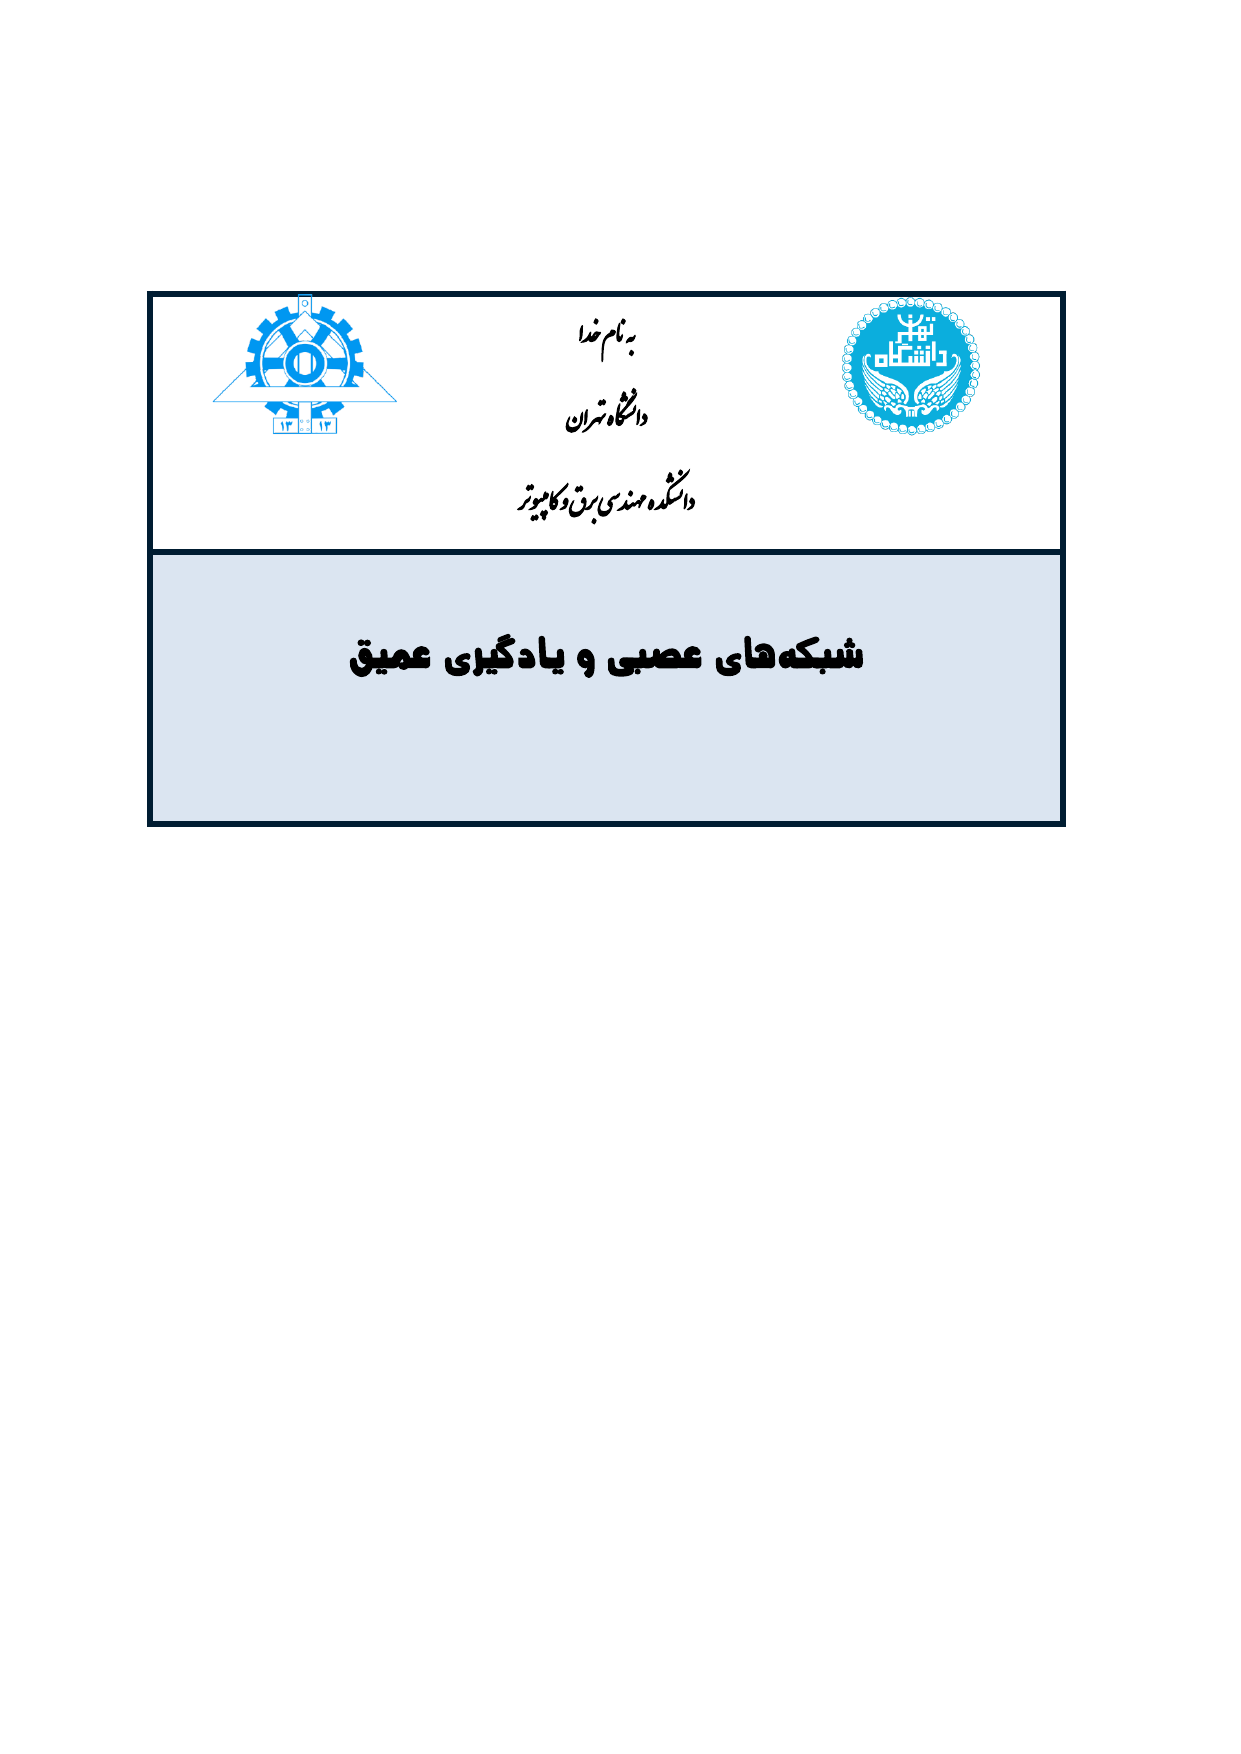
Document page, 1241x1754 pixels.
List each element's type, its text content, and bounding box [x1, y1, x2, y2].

table_header [153, 297, 454, 549]
picture [212, 294, 399, 435]
picture [841, 296, 981, 436]
table_header [759, 297, 1060, 549]
table_cell شبکه‌های عصبی و یادگیری عمیق [153, 555, 1060, 821]
table_header به نام خدا دانشگاه تهران دانشکده‌ مهندسی برق و کامپیوتر [454, 297, 759, 549]
